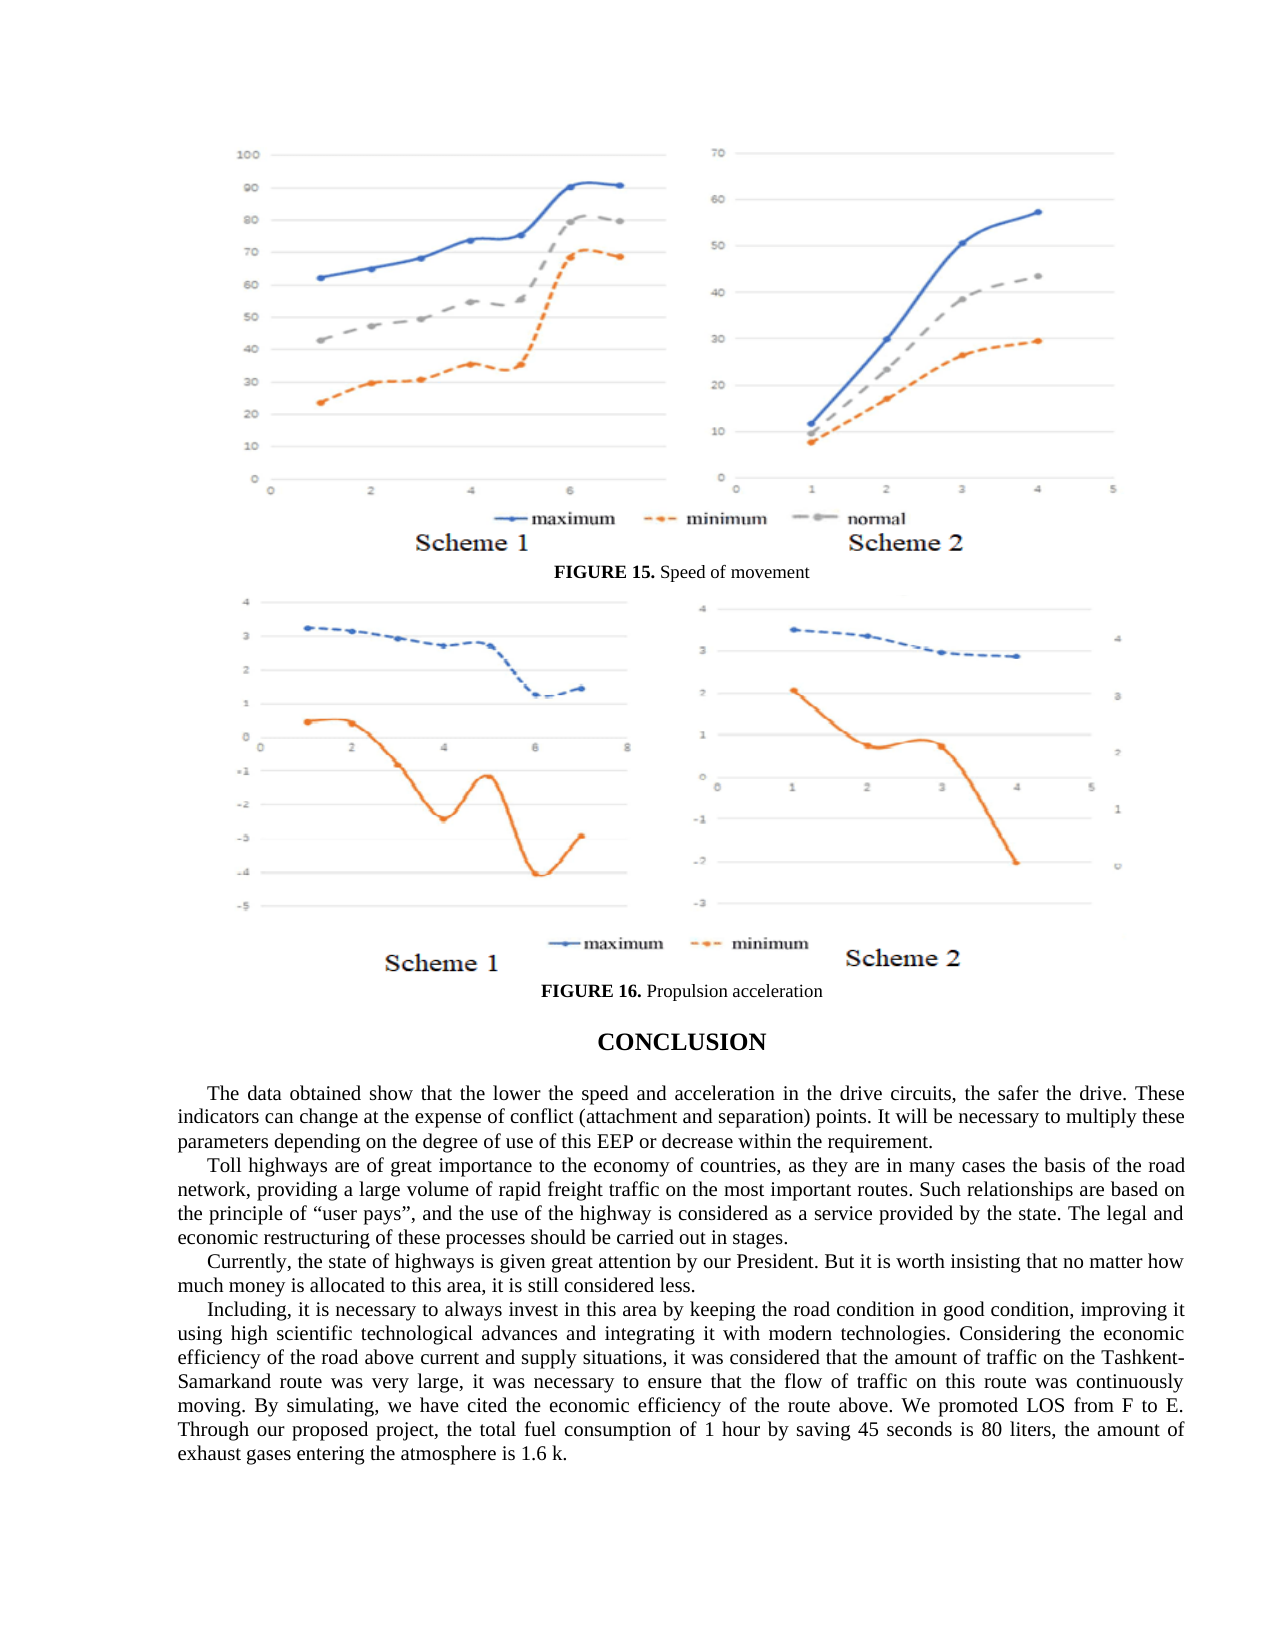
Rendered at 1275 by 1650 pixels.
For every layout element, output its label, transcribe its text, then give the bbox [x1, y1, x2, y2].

text FIGURE 16. Propulsion acceleration [177, 980, 1186, 1002]
text The data obtained show that the lower the speed and acceleration in the drive circuits, the safer the drive. These indicators can change at the expense of conflict (attachment and separation) points. It will be necessary to multiply these parameters depending on the degree of use of this EEP or decrease within the requirement. [177, 1080, 1186, 1153]
text CONCLUSION [177, 1027, 1186, 1055]
text Including, it is necessary to always invest in this area by keeping the road condition in good condition, improving it using high scientific technological advances and integrating it with modern technologies. Considering the economic efficiency of the road above current and supply situations, it was considered that the amount of traffic on the Tashkent-Samarkand route was very large, it was necessary to ensure that the flow of traffic on this route was continuously moving. By simulating, we have cited the economic efficiency of the route above. We promoted LOS from F to E. Through our proposed project, the total fuel consumption of 1 hour by saving 45 seconds is 80 liters, the amount of exhaust gases entering the atmosphere is 1.6 k. [177, 1297, 1186, 1465]
picture [233, 595, 1130, 980]
text Toll highways are of great importance to the economy of countries, as they are in many cases the basis of the road network, providing a large volume of rapid freight traffic on the most important routes. Such relationships are based on the principle of “user pays”, and the use of the highway is considered as a service provided by the state. The legal and economic restructuring of these processes should be carried out in stages. [177, 1153, 1186, 1249]
text Currently, the state of highways is given great attention by our President. But it is worth insisting that no matter how much money is allocated to this area, it is still considered less. [177, 1249, 1186, 1297]
picture [232, 146, 1132, 561]
text FIGURE 15. Speed of movement [177, 561, 1186, 582]
